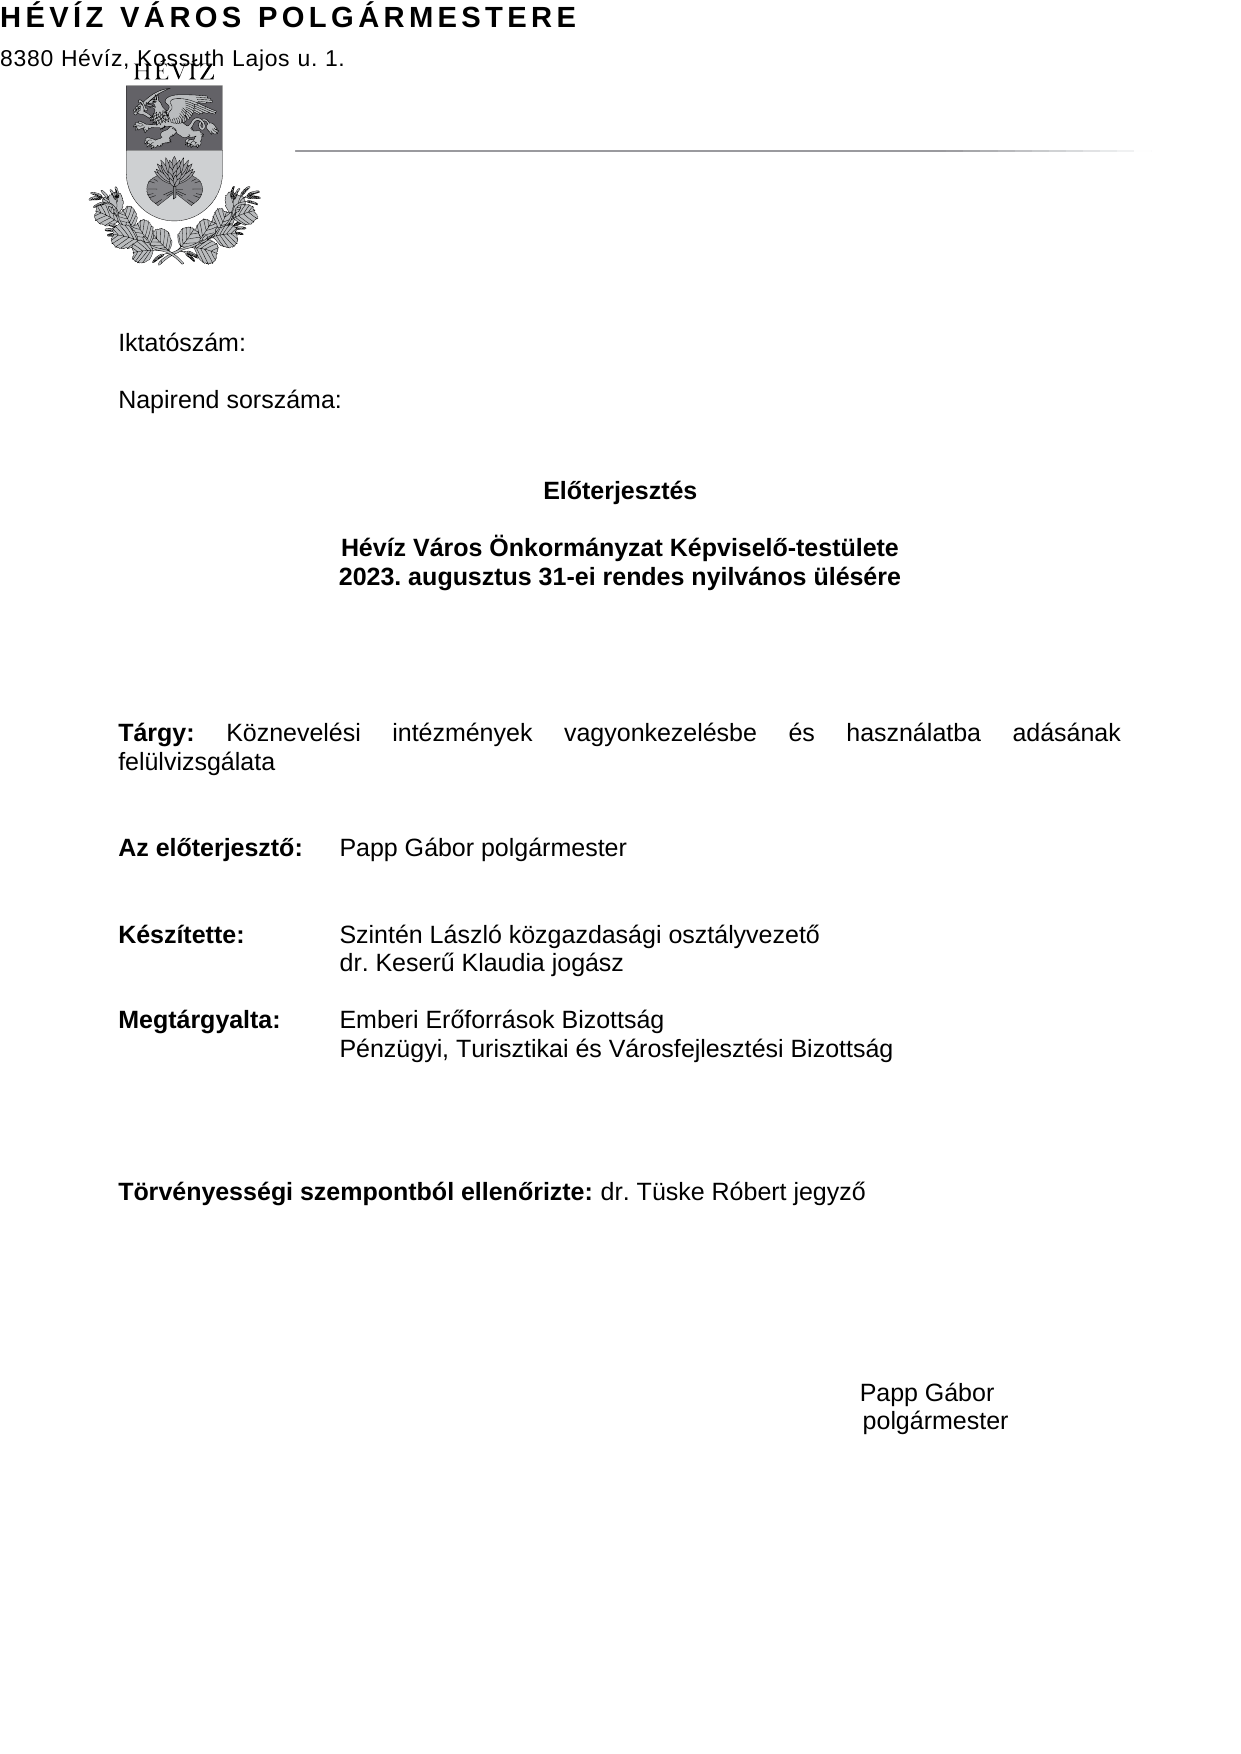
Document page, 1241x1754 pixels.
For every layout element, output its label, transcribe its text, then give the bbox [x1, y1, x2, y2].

text Tárgy: Köznevelési intézmények vagyonkezelésbe és használatba adásának felülvizsgálata [118, 718, 1122, 776]
text Megtárgyalta: Emberi Erőforrások Bizottság [118, 1005, 1122, 1034]
text Pénzügyi, Turisztikai és Városfejlesztési Bizottság [266, 1034, 1122, 1063]
text Az előterjesztő: polgármester [118, 833, 1122, 862]
text 2023. augusztus 31-ei rendes nyilvános ülésére [118, 562, 1122, 591]
text Törvényességi szempontból ellenőrizte: dr. Tüske Róbert jegyző [118, 1177, 1122, 1206]
text Készítette: Szintén László közgazdasági osztályvezető [118, 920, 1122, 948]
text Papp Gábor [118, 1377, 1122, 1406]
text dr. Keserű Klaudia jogász [339, 948, 1122, 977]
text Előterjesztés [118, 476, 1122, 504]
text Iktatószám: [118, 328, 1122, 356]
text Hévíz Város Önkormányzat Képviselő-testülete [118, 533, 1122, 562]
text Napirend sorszáma: [118, 385, 1122, 414]
text polgármester [118, 1406, 1122, 1435]
